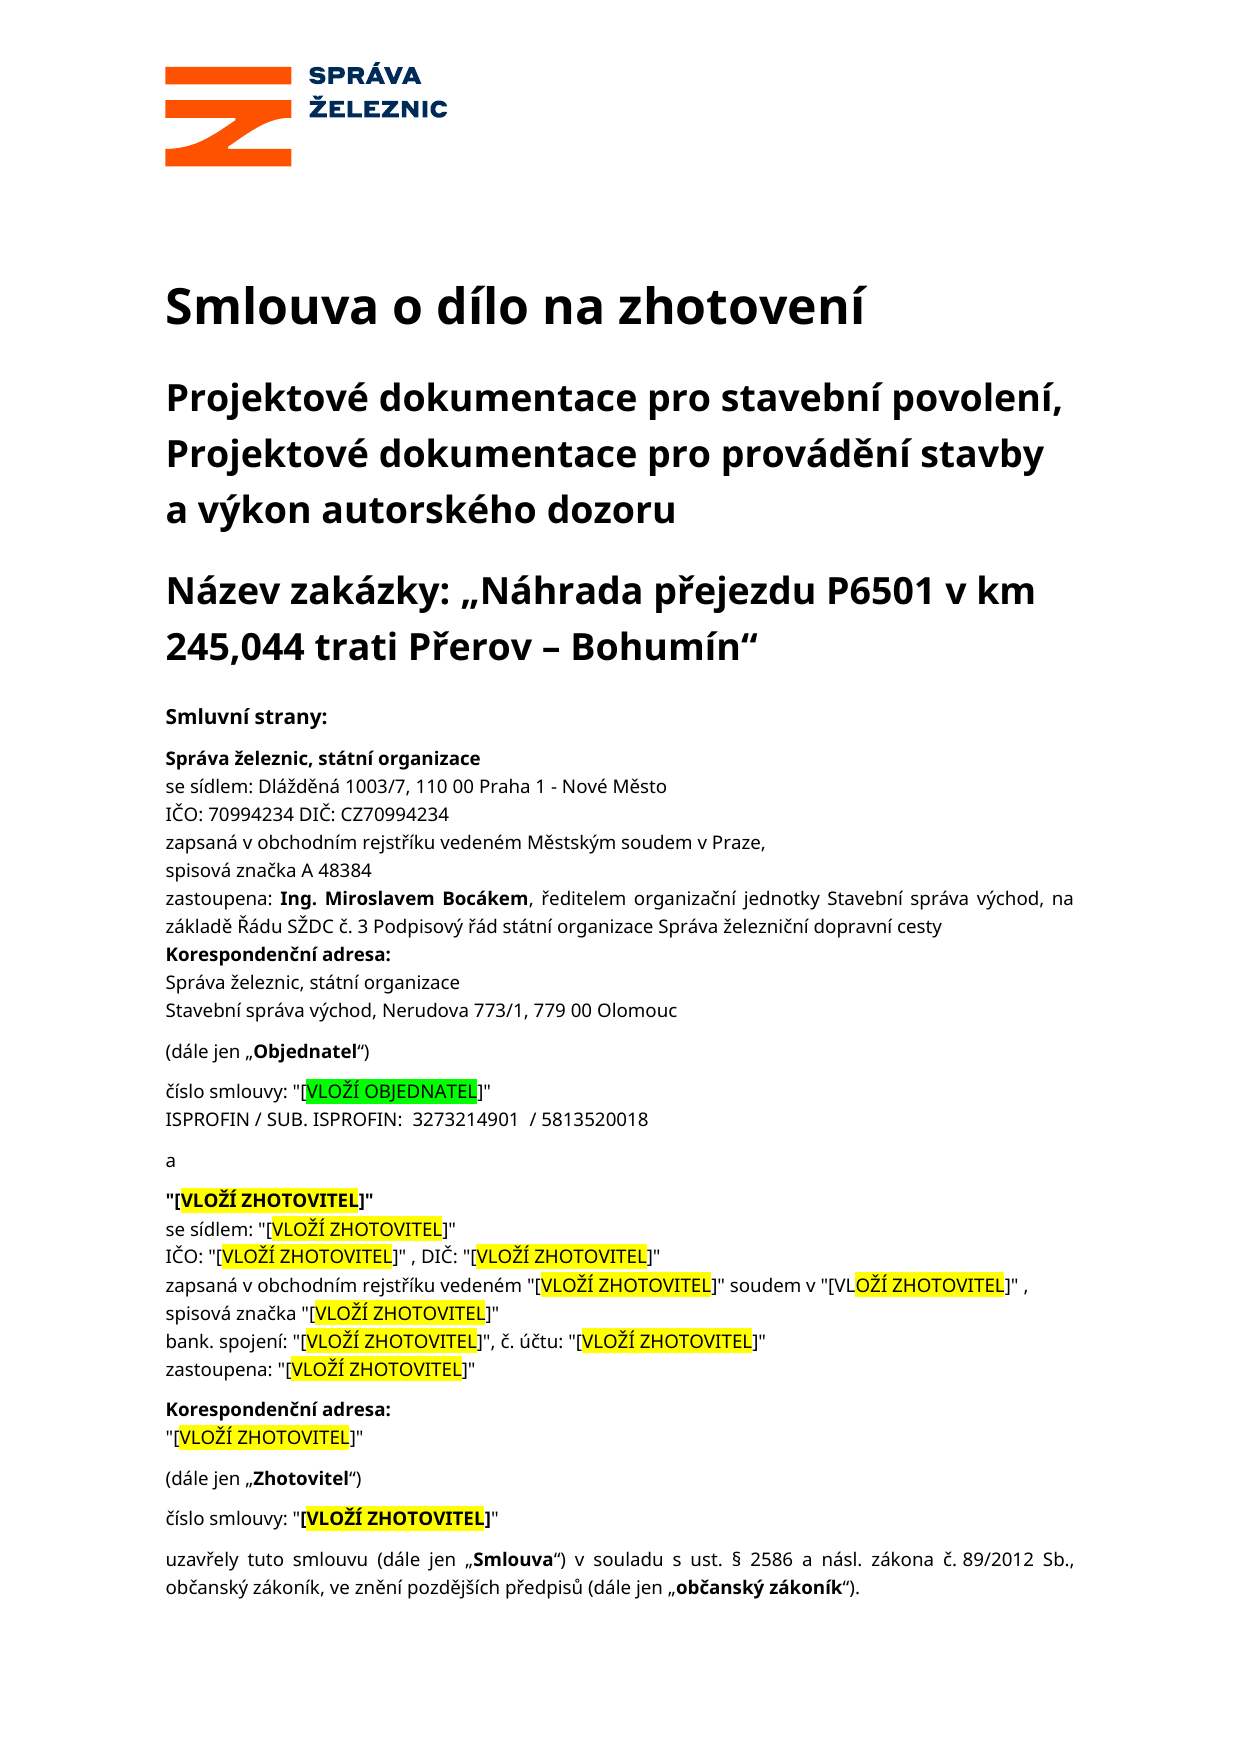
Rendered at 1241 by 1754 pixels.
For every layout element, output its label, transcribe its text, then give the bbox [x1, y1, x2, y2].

text IČO: "[VLOŽÍ ZHOTOVITEL]" , DIČ: "[VLOŽÍ ZHOTOVITEL]" [647, 1244, 1075, 1269]
text Smluvní strany: [165, 702, 1075, 730]
text číslo smlouvy: "[VLOŽÍ ZHOTOVITEL]" [484, 1506, 1075, 1531]
text Korespondenční adresa: [165, 942, 1075, 967]
text Správa železnic, státní organizace [165, 970, 1075, 995]
text Správa železnic, státní organizace [165, 746, 1075, 771]
text Stavební správa východ, Nerudova 773/1, 779 00 Olomouc [165, 998, 1075, 1023]
text číslo smlouvy: "[VLOŽÍ ZHOTOVITEL]" [165, 1506, 306, 1531]
text zapsaná v obchodním rejstříku vedeném Městským soudem v Praze, [165, 829, 1075, 855]
text "[VLOŽÍ ZHOTOVITEL]" [358, 1188, 1075, 1213]
text zastoupena: "[VLOŽÍ ZHOTOVITEL]" [462, 1356, 1075, 1381]
text Korespondenční adresa: [165, 1396, 1075, 1422]
text zastoupena: Ing. Miroslavem Bocákem, ředitelem organizační jednotky Stavební správa východ, na základě Řádu SŽDC č. 3 Podpisový řád státní organizace Správa železniční dopravní cesty [165, 886, 1075, 939]
text se sídlem: Dlážděná 1003/7, 110 00 Praha 1 - Nové Město [165, 773, 1075, 799]
text číslo smlouvy: "[VLOŽÍ OBJEDNATEL]" [165, 1079, 306, 1104]
text uzavřely tuto smlouvu (dále jen „Smlouva“) v souladu s ust. § 2586 a násl. zákona č. 89/2012 Sb., občanský zákoník, ve znění pozdějších předpisů (dále jen „občanský zákoník“). [165, 1546, 1075, 1599]
text se sídlem: "[VLOŽÍ ZHOTOVITEL]" [442, 1216, 1075, 1241]
text IČO: 70994234 DIČ: CZ70994234 [165, 802, 1075, 827]
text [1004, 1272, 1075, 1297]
text číslo smlouvy: "[VLOŽÍ OBJEDNATEL]" [477, 1079, 1075, 1104]
text zastoupena: "[VLOŽÍ ZHOTOVITEL]" [165, 1356, 291, 1381]
text a [165, 1147, 1075, 1173]
text se sídlem: "[VLOŽÍ ZHOTOVITEL]" [165, 1216, 272, 1241]
text spisová značka "[VLOŽÍ ZHOTOVITEL]" [165, 1300, 315, 1325]
text ISPROFIN / SUB. ISPROFIN: 3273214901 / 5813520018 [165, 1107, 1075, 1132]
text "[VLOŽÍ ZHOTOVITEL]" [165, 1424, 1075, 1450]
text (dále jen „Objednatel“) [165, 1038, 1075, 1064]
text zapsaná v obchodním rejstříku vedeném "[VLOŽÍ ZHOTOVITEL]" soudem v "[VLOŽÍ ZHOTOVITEL]" , [165, 1272, 541, 1297]
text Projektové dokumentace pro stavební povolení, Projektové dokumentace pro provádění stavby a výkon autorského dozoru [165, 371, 1075, 534]
text Smlouva o dílo na zhotovení [165, 271, 1075, 339]
text bank. spojení: "[VLOŽÍ ZHOTOVITEL]", č. účtu: "[VLOŽÍ ZHOTOVITEL]" [752, 1328, 1075, 1353]
text Název zakázky: [165, 564, 1075, 672]
text (dále jen „Zhotovitel“) [165, 1465, 1075, 1491]
text spisová značka A 48384 [165, 858, 1075, 883]
text spisová značka "[VLOŽÍ ZHOTOVITEL]" [485, 1300, 1075, 1325]
